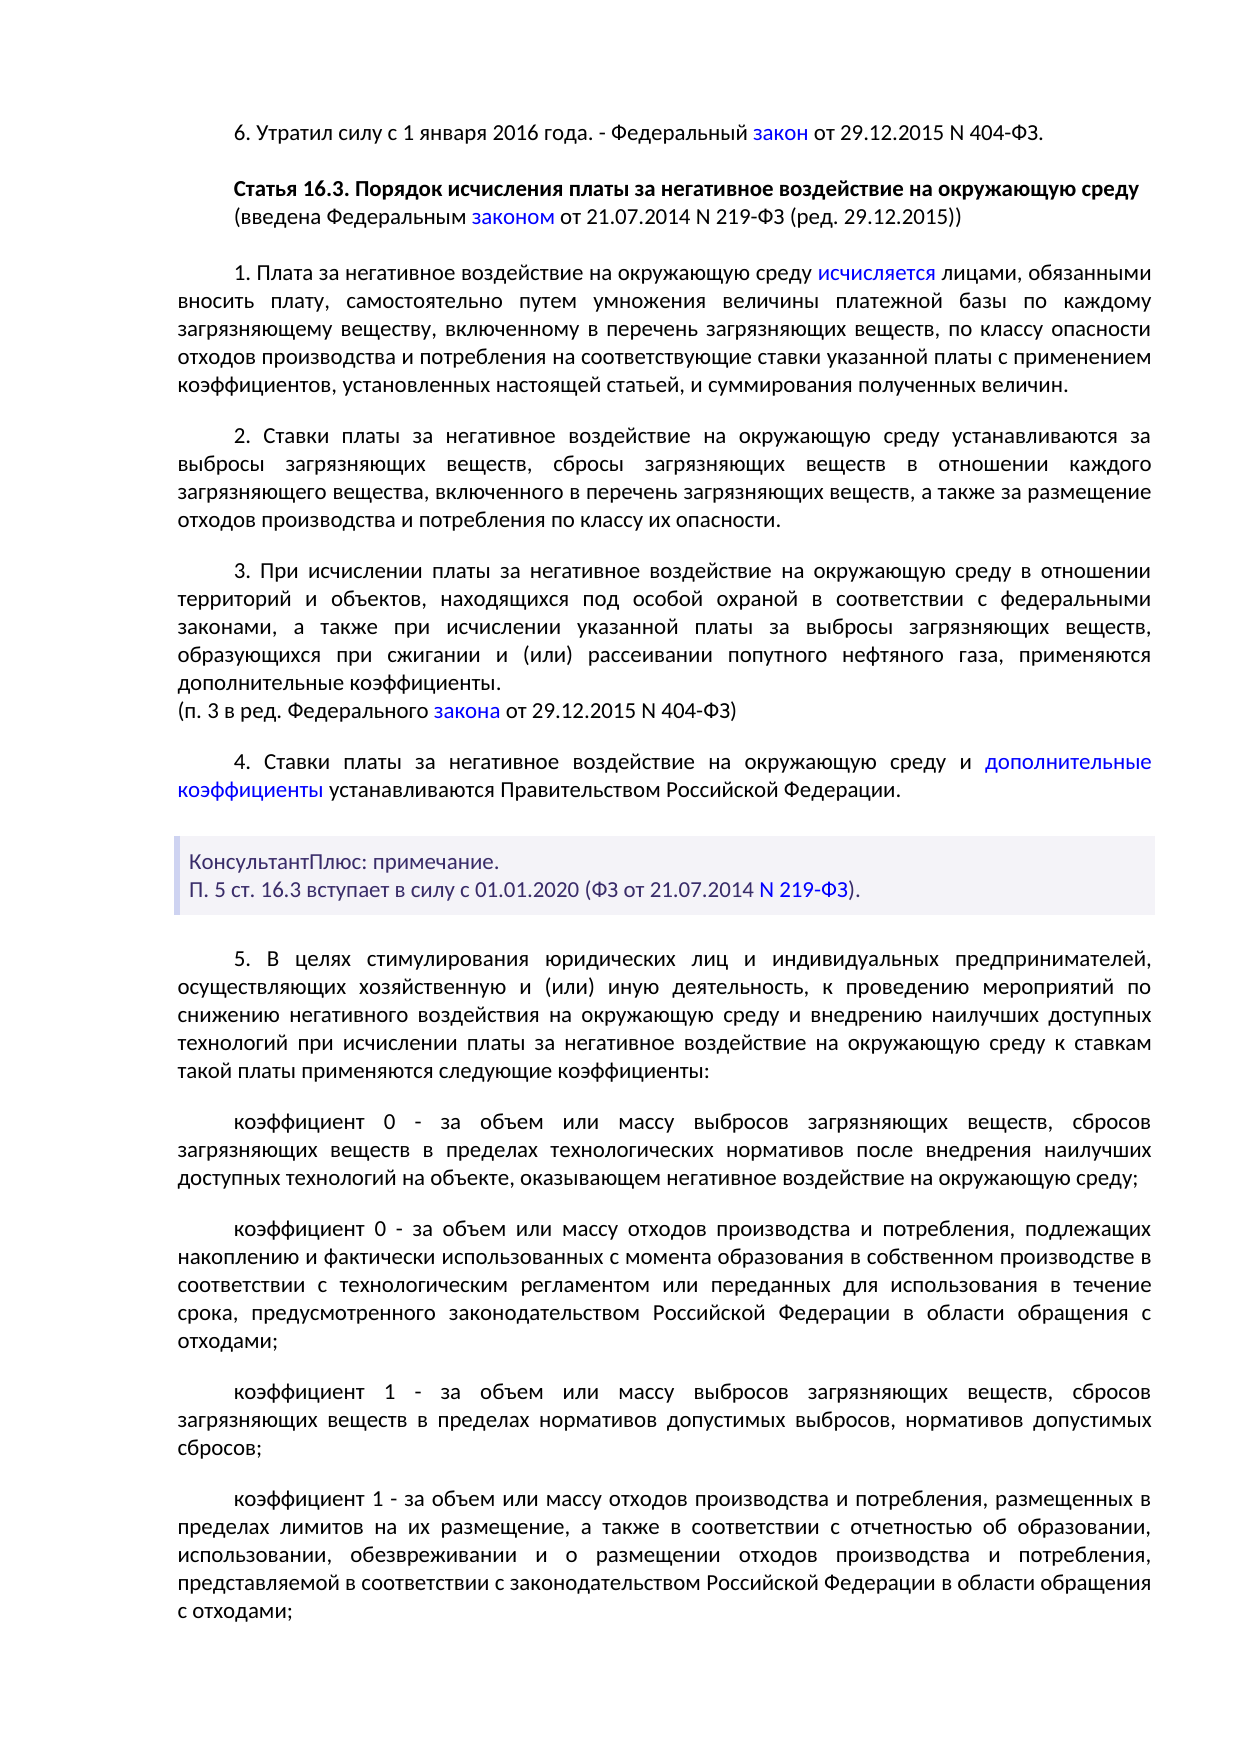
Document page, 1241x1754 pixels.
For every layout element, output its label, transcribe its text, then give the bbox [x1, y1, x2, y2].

text 6. Утратил силу с 1 января 2016 года. - Федеральный закон от 29.12.2015 N 404-ФЗ. [177, 118, 1152, 146]
text коэффициент 0 - за объем или массу отходов производства и потребления, подлежащих накоплению и фактически использованных с момента образования в собственном производстве в соответствии с технологическим регламентом или переданных для использования в течение срока, предусмотренного законодательством Российской Федерации в области обращения с отходами; [177, 1214, 1152, 1354]
text (п. 3 в ред. Федерального закона от 29.12.2015 N 404-ФЗ) [177, 696, 1152, 724]
text коэффициент 1 - за объем или массу выбросов загрязняющих веществ, сбросов загрязняющих веществ в пределах нормативов допустимых выбросов, нормативов допустимых сбросов; [177, 1377, 1152, 1461]
text 3. При исчислении платы за негативное воздействие на окружающую среду в отношении территорий и объектов, находящихся под особой охраной в соответствии с федеральными законами, а также при исчислении указанной платы за выбросы загрязняющих веществ, образующихся при сжигании и (или) рассеивании попутного нефтяного газа, применяются дополнительные коэффициенты. [177, 556, 1152, 696]
text 1. Плата за негативное воздействие на окружающую среду исчисляется лицами, обязанными вносить плату, самостоятельно путем умножения величины платежной базы по каждому загрязняющему веществу, включенному в перечень загрязняющих веществ, по классу опасности отходов производства и потребления на соответствующие ставки указанной платы с применением коэффициентов, установленных настоящей статьей, и суммирования полученных величин. [177, 258, 1152, 398]
text 2. Ставки платы за негативное воздействие на окружающую среду устанавливаются за выбросы загрязняющих веществ, сбросы загрязняющих веществ в отношении каждого загрязняющего вещества, включенного в перечень загрязняющих веществ, а также за размещение отходов производства и потребления по классу их опасности. [177, 421, 1152, 533]
text 4. Ставки платы за негативное воздействие на окружающую среду и дополнительные коэффициенты устанавливаются Правительством Российской Федерации. [177, 747, 1152, 803]
table_header КонсультантПлюс: примечание. П. 5 ст. 16.3 вступает в силу с 01.01.2020 (ФЗ от 21.07.2014 N 219-ФЗ). [180, 836, 1149, 915]
text (введена Федеральным законом от 21.07.2014 N 219-ФЗ (ред. 29.12.2015)) [177, 202, 1152, 230]
text коэффициент 1 - за объем или массу отходов производства и потребления, размещенных в пределах лимитов на их размещение, а также в соответствии с отчетностью об образовании, использовании, обезвреживании и о размещении отходов производства и потребления, представляемой в соответствии с законодательством Российской Федерации в области обращения с отходами; [177, 1484, 1152, 1624]
text коэффициент 0 - за объем или массу выбросов загрязняющих веществ, сбросов загрязняющих веществ в пределах технологических нормативов после внедрения наилучших доступных технологий на объекте, оказывающем негативное воздействие на окружающую среду; [177, 1107, 1152, 1191]
text 5. В целях стимулирования юридических лиц и индивидуальных предпринимателей, осуществляющих хозяйственную и (или) иную деятельность, к проведению мероприятий по снижению негативного воздействия на окружающую среду и внедрению наилучших доступных технологий при исчислении платы за негативное воздействие на окружающую среду к ставкам такой платы применяются следующие коэффициенты: [177, 944, 1152, 1084]
title Статья 16.3. Порядок исчисления платы за негативное воздействие на окружающую среду [177, 174, 1152, 202]
